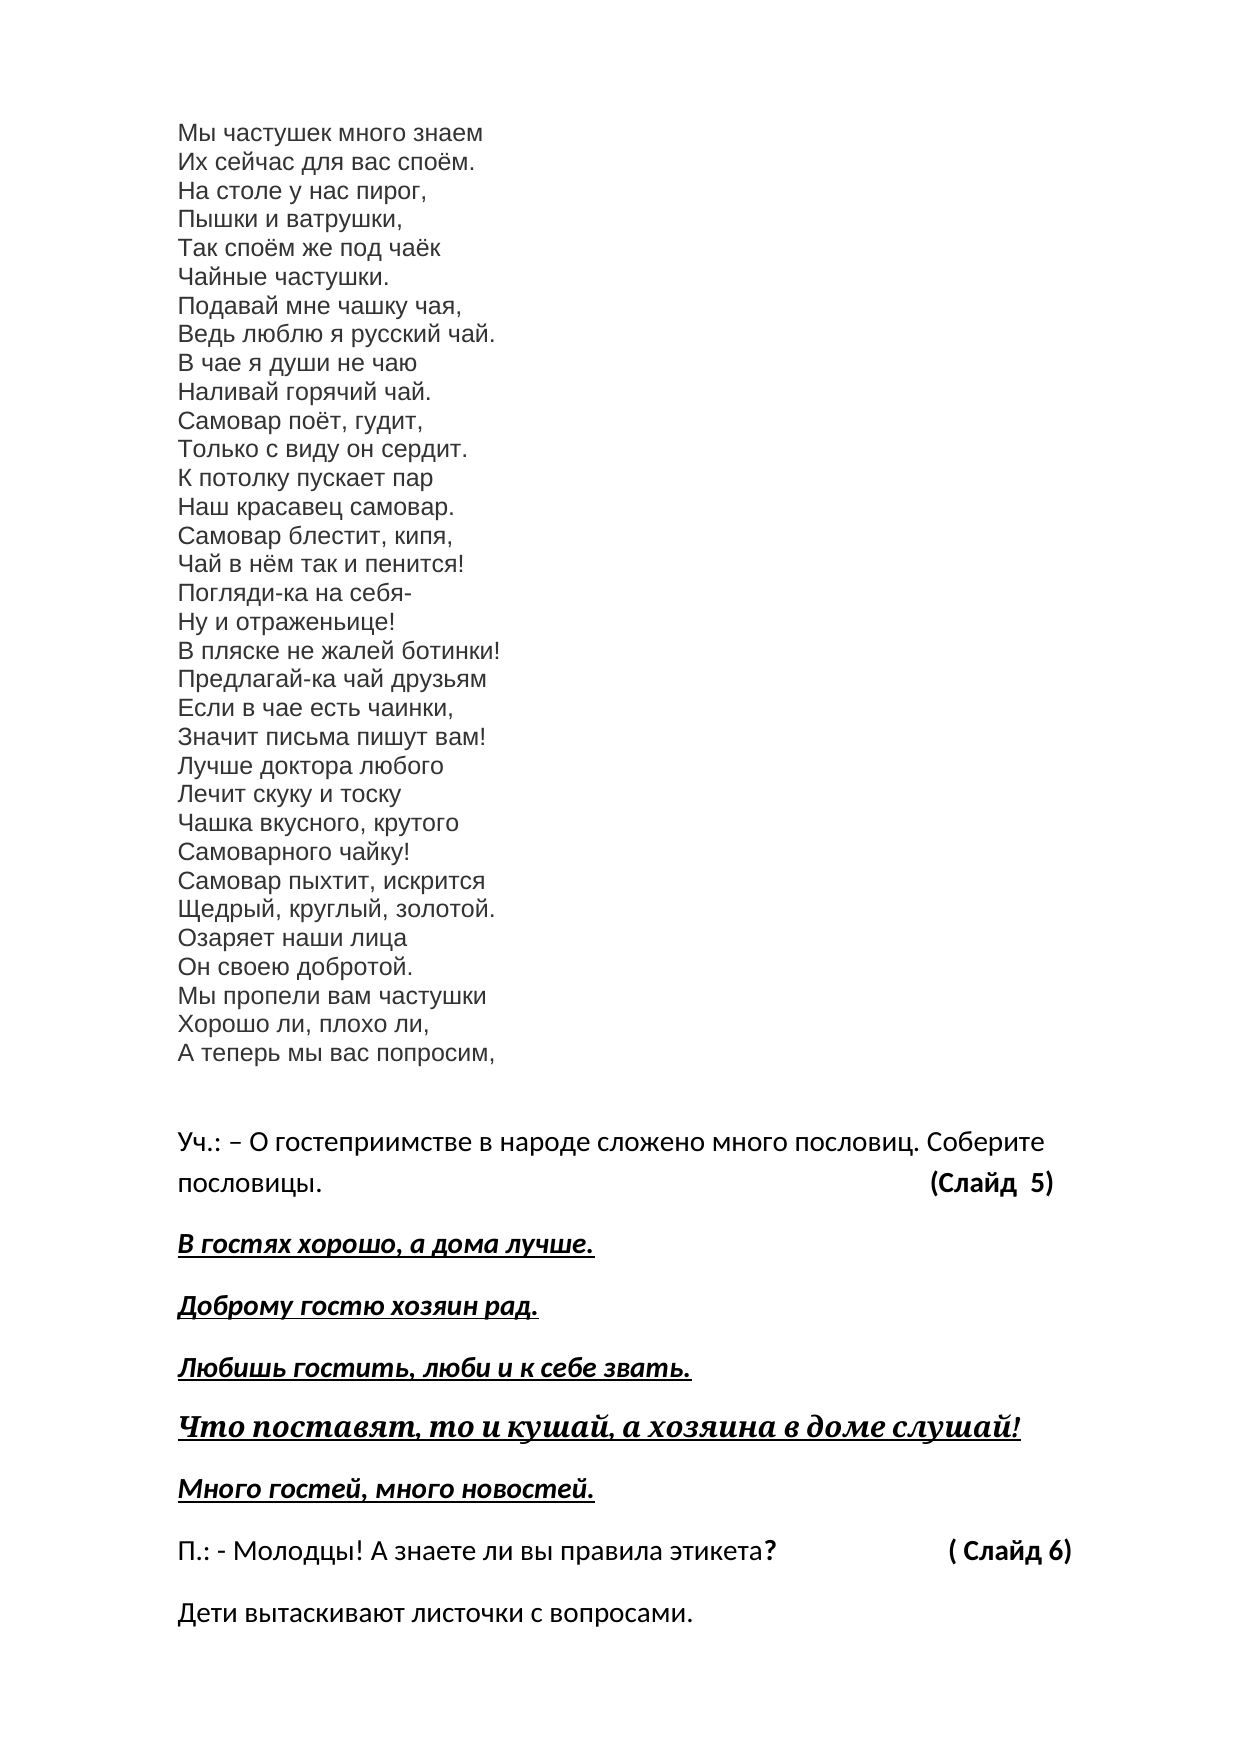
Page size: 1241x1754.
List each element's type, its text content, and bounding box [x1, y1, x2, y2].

text Много гостей, много новостей. [177, 1471, 1152, 1506]
text Дети вытаскивают листочки с вопросами. [177, 1594, 1152, 1630]
text Что поставят, то и кушай, а хозяина в доме слушай! [177, 1411, 1152, 1445]
text Самовар блестит, кипя, Чай в нём так и пенится! Погляди-ка на себя- Ну и отраженьице! [177, 521, 1152, 636]
text Доброму гостю хозяин рад. [177, 1287, 1152, 1323]
text Уч.: – О гостеприимстве в народе сложено много пословиц. Соберите пословицы. (Слайд 5) [177, 1123, 1152, 1199]
text В гостях хорошо, а дома лучше. [177, 1225, 1152, 1261]
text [177, 118, 1152, 176]
text Любишь гостить, люби и к себе звать. [177, 1349, 1152, 1384]
text П.: - Молодцы! А знаете ли вы правила этикета? ( Слайд 6) [177, 1532, 1152, 1568]
text Мы пропели вам частушки Хорошо ли, плохо ли, А теперь мы вас попросим, [177, 981, 1152, 1067]
text Подавай мне чашку чая, Ведь люблю я русский чай. В чае я души не чаю Наливай горячий чай. [177, 291, 1152, 406]
text Самовар пыхтит, искрится Щедрый, круглый, золотой. Озаряет наши лица Он своею добротой. [177, 866, 1152, 981]
text Лучше доктора любого Лечит скуку и тоску Чашка вкусного, крутого Самоварного чайку! [177, 751, 1152, 866]
text В пляске не жалей ботинки! Предлагай-ка чай друзьям Если в чае есть чаинки, Значит письма пишут вам! [177, 636, 1152, 751]
text На столе у нас пирог, Пышки и ватрушки, Так споём же под чаёк Чайные частушки. [177, 176, 1152, 291]
text Самовар поёт, гудит, Только с виду он сердит. К потолку пускает пар Наш красавец самовар. [177, 406, 1152, 521]
